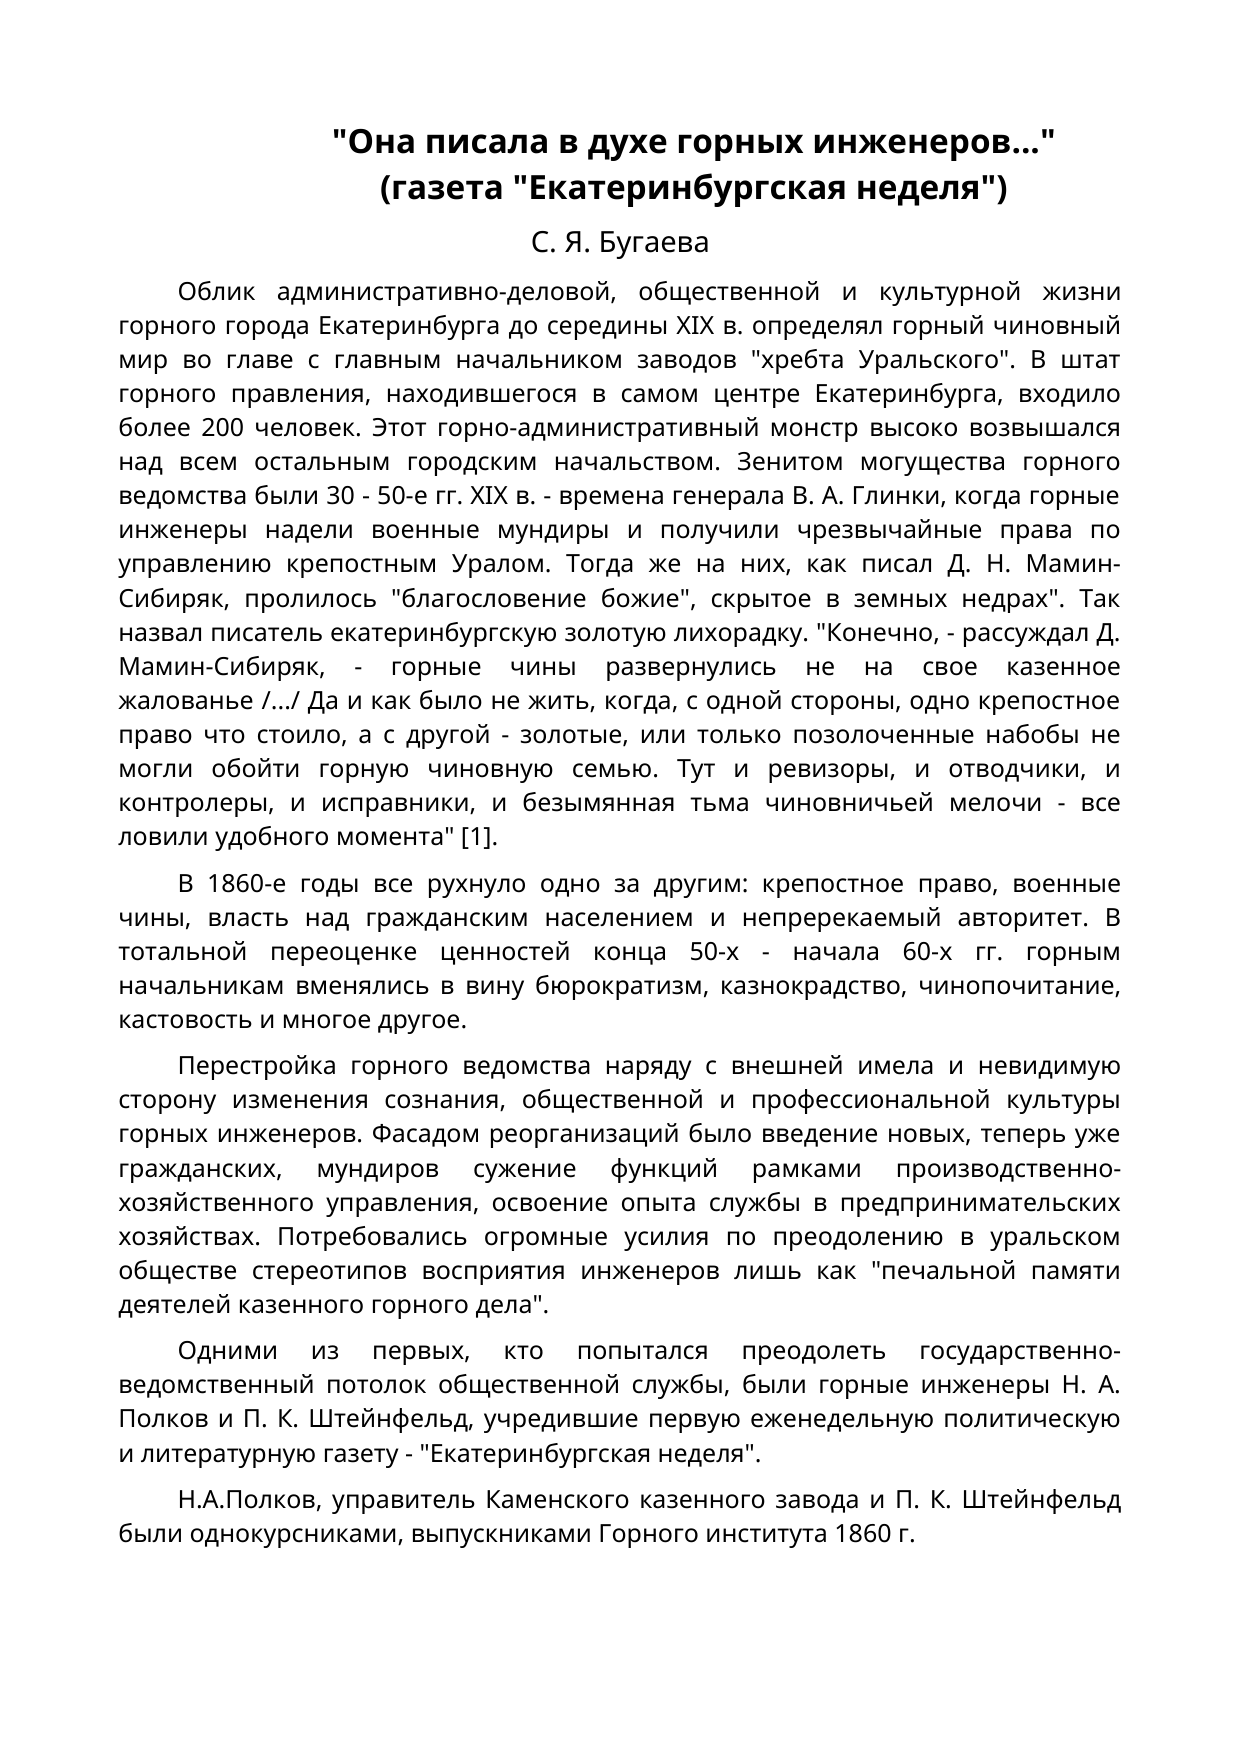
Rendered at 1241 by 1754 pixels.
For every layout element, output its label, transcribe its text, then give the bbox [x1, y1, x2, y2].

text "Она писала в духе горных инженеров..." (газета "Екатеринбургская неделя") [266, 118, 1122, 209]
text Одними из первых, кто попытался преодолеть государственно-ведомственный потолок общественной службы, были горные инженеры Н. А. Полков и П. К. Штейнфельд, учредившие первую еженедельную политическую и литературную газету - "Екатеринбургская неделя". [118, 1333, 1122, 1469]
text Н.А.Полков, управитель Каменского казенного завода и П. К. Штейнфельд были однокурсниками, выпускниками Горного института 1860 г. [118, 1482, 1122, 1550]
text Облик административно-деловой, общественной и культурной жизни горного города Екатеринбурга до середины XIX в. определял горный чиновный мир во главе с главным начальником заводов "хребта Уральского". В штат горного правления, находившегося в самом центре Екатеринбурга, входило более 200 человек. Этот горно-административный монстр высоко возвышался над всем остальным городским начальством. Зенитом могущества горного ведомства были 30 - 50-е гг. XIX в. - времена генерала В. А. Глинки, когда горные инженеры надели военные мундиры и получили чрезвычайные права по управлению крепостным Уралом. Тогда же на них, как писал Д. Н. Мамин-Сибиряк, пролилось "благословение божие", скрытое в земных недрах". Так назвал писатель екатеринбургскую золотую лихорадку. "Конечно, - рассуждал Д. Мамин-Сибиряк, - горные чины развернулись не на свое казенное жалованье /.../ Да и как было не жить, когда, с одной стороны, одно крепостное право что стоило, а с другой - золотые, или только позолоченные набобы не могли обойти горную чиновную семью. Тут и ревизоры, и отводчики, и контролеры, и исправники, и безымянная тьма чиновничьей мелочи - все ловили удобного момента" [1]. [118, 274, 1122, 853]
text С. Я. Бугаева [118, 221, 1122, 261]
text В 1860-е годы все рухнуло одно за другим: крепостное право, военные чины, власть над гражданским населением и непререкаемый авторитет. В тотальной переоценке ценностей конца 50-х - начала 60-х гг. горным начальникам вменялись в вину бюрократизм, казнокрадство, чинопочитание, кастовость и многое другое. [118, 865, 1122, 1036]
text Перестройка горного ведомства наряду с внешней имела и невидимую сторону изменения сознания, общественной и профессиональной культуры горных инженеров. Фасадом реорганизаций было введение новых, теперь уже гражданских, мундиров сужение функций рамками производственно-хозяйственного управления, освоение опыта службы в предпринимательских хозяйствах. Потребовались огромные усилия по преодолению в уральском обществе стереотипов восприятия инженеров лишь как "печальной памяти деятелей казенного горного дела". [118, 1048, 1122, 1321]
